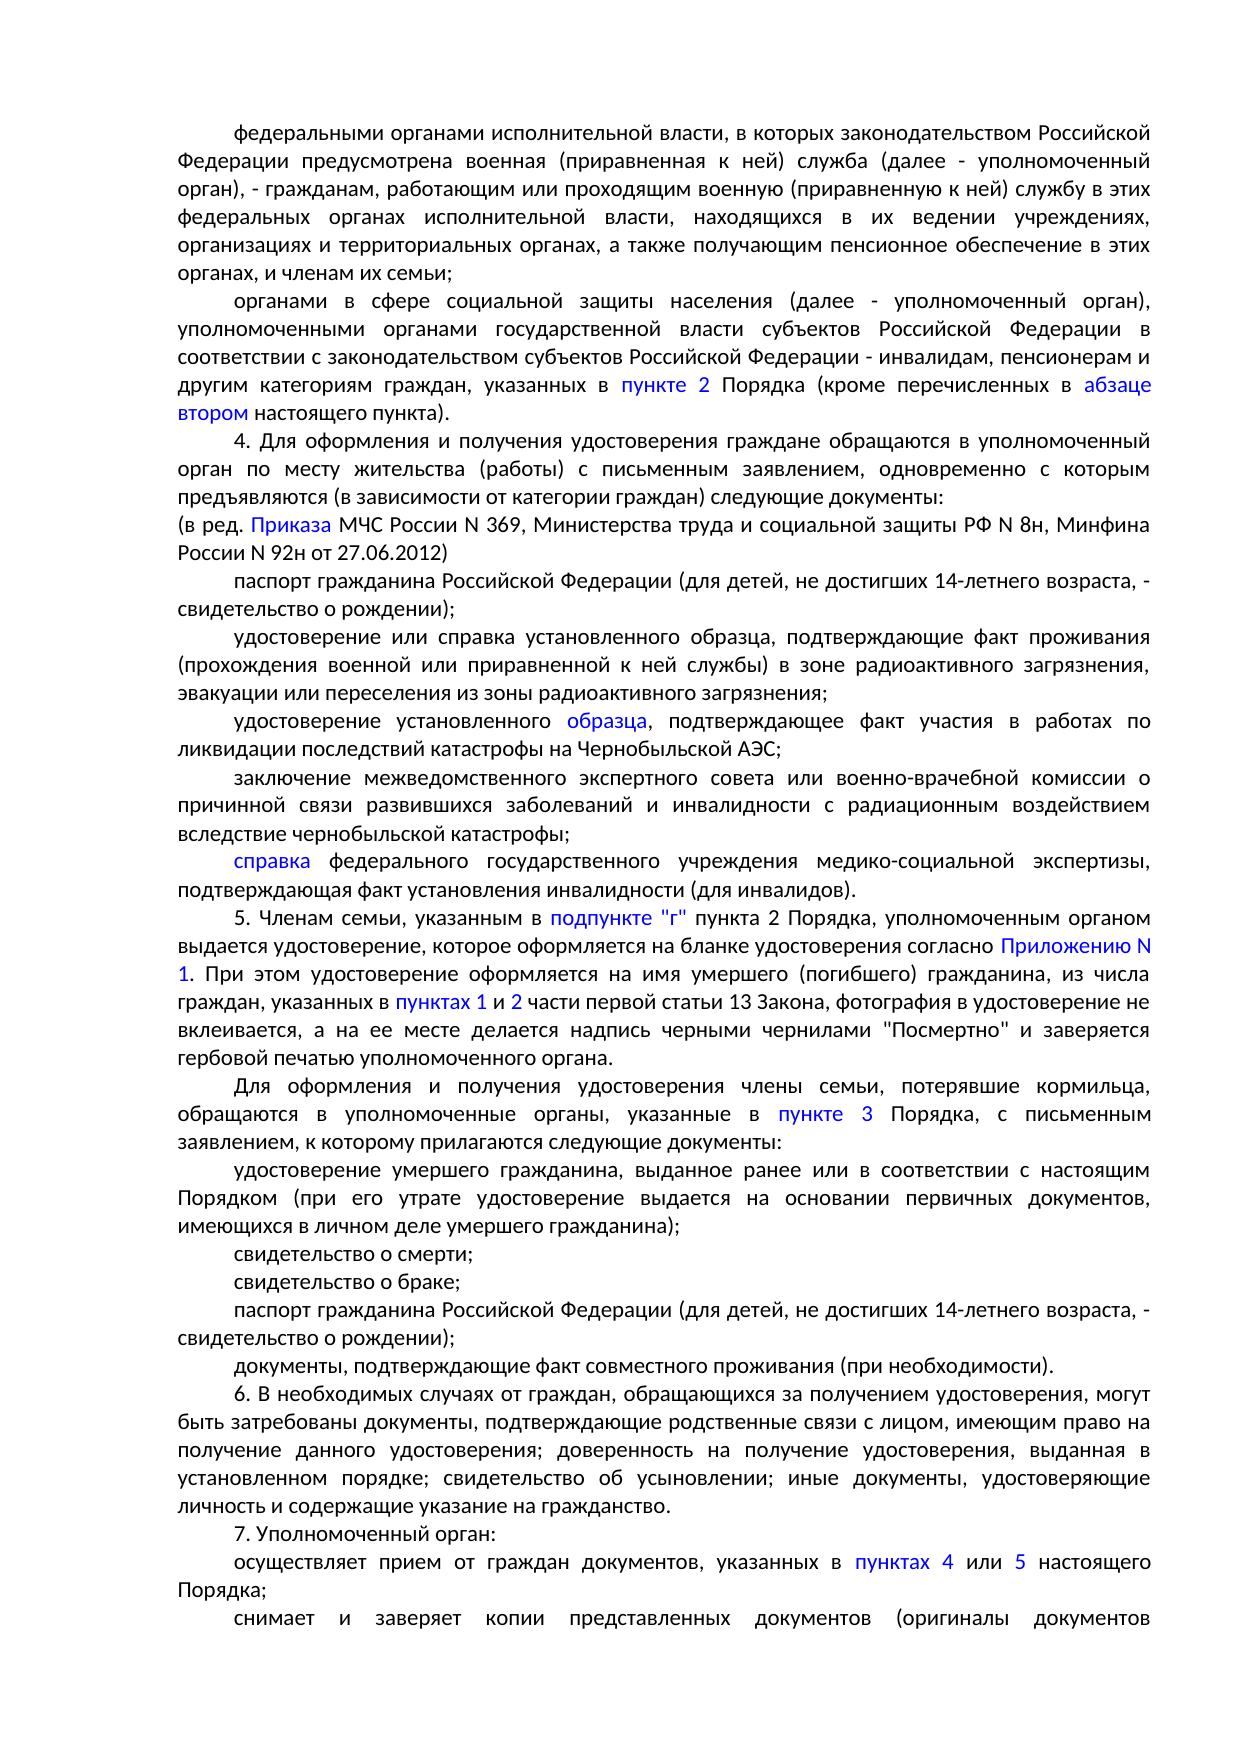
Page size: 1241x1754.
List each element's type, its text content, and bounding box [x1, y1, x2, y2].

text заключение межведомственного экспертного совета или военно-врачебной комиссии о причинной связи развившихся заболеваний и инвалидности с радиационным воздействием вследствие чернобыльской катастрофы; [177, 763, 1152, 847]
text удостоверение или справка установленного образца, подтверждающие факт проживания (прохождения военной или приравненной к ней службы) в зоне радиоактивного загрязнения, эвакуации или переселения из зоны радиоактивного загрязнения; [177, 622, 1152, 707]
text 6. В необходимых случаях от граждан, обращающихся за получением удостоверения, могут быть затребованы документы, подтверждающие родственные связи с лицом, имеющим право на получение данного удостоверения; доверенность на получение удостоверения, выданная в установленном порядке; свидетельство об усыновлении; иные документы, удостоверяющие личность и содержащие указание на гражданство. [177, 1379, 1152, 1519]
text паспорт гражданина Российской Федерации (для детей, не достигших 14-летнего возраста, - свидетельство о рождении); [177, 566, 1152, 622]
text 4. Для оформления и получения удостоверения граждане обращаются в уполномоченный орган по месту жительства (работы) с письменным заявлением, одновременно с которым предъявляются (в зависимости от категории граждан) следующие документы: [177, 426, 1152, 510]
text 7. Уполномоченный орган: [177, 1519, 1152, 1547]
text органами в сфере социальной защиты населения (далее - уполномоченный орган), уполномоченными органами государственной власти субъектов Российской Федерации в соответствии с законодательством субъектов Российской Федерации - инвалидам, пенсионерам и другим категориям граждан, указанных в пункте 2 Порядка (кроме перечисленных в абзаце втором настоящего пункта). [177, 286, 1152, 426]
text документы, подтверждающие факт совместного проживания (при необходимости). [177, 1351, 1152, 1379]
text удостоверение умершего гражданина, выданное ранее или в соответствии с настоящим Порядком (при его утрате удостоверение выдается на основании первичных документов, имеющихся в личном деле умершего гражданина); [177, 1155, 1152, 1239]
text федеральными органами исполнительной власти, в которых законодательством Российской Федерации предусмотрена военная (приравненная к ней) служба (далее - уполномоченный орган), - гражданам, работающим или проходящим военную (приравненную к ней) службу в этих федеральных органах исполнительной власти, находящихся в их ведении учреждениях, организациях и территориальных органах, а также получающим пенсионное обеспечение в этих органах, и членам их семьи; [177, 118, 1152, 286]
text паспорт гражданина Российской Федерации (для детей, не достигших 14-летнего возраста, - свидетельство о рождении); [177, 1295, 1152, 1351]
text осуществляет прием от граждан документов, указанных в пунктах 4 или 5 настоящего Порядка; [177, 1547, 1152, 1603]
text 5. Членам семьи, указанным в подпункте "г" пункта 2 Порядка, уполномоченным органом выдается удостоверение, которое оформляется на бланке удостоверения согласно Приложению N 1. При этом удостоверение оформляется на имя умершего (погибшего) гражданина, из числа граждан, указанных в пунктах 1 и 2 части первой статьи 13 Закона, фотография в удостоверение не вклеивается, а на ее месте делается надпись черными чернилами "Посмертно" и заверяется гербовой печатью уполномоченного органа. [177, 903, 1152, 1071]
text удостоверение установленного образца, подтверждающее факт участия в работах по ликвидации последствий катастрофы на Чернобыльской АЭС; [177, 707, 1152, 763]
text справка федерального государственного учреждения медико-социальной экспертизы, подтверждающая факт установления инвалидности (для инвалидов). [177, 847, 1152, 903]
text Для оформления и получения удостоверения члены семьи, потерявшие кормильца, обращаются в уполномоченные органы, указанные в пункте 3 Порядка, с письменным заявлением, к которому прилагаются следующие документы: [177, 1071, 1152, 1155]
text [177, 1603, 1152, 1631]
text (в ред. Приказа МЧС России N 369, Министерства труда и социальной защиты РФ N 8н, Минфина России N 92н от 27.06.2012) [177, 510, 1152, 566]
text свидетельство о браке; [177, 1267, 1152, 1295]
text свидетельство о смерти; [177, 1239, 1152, 1267]
